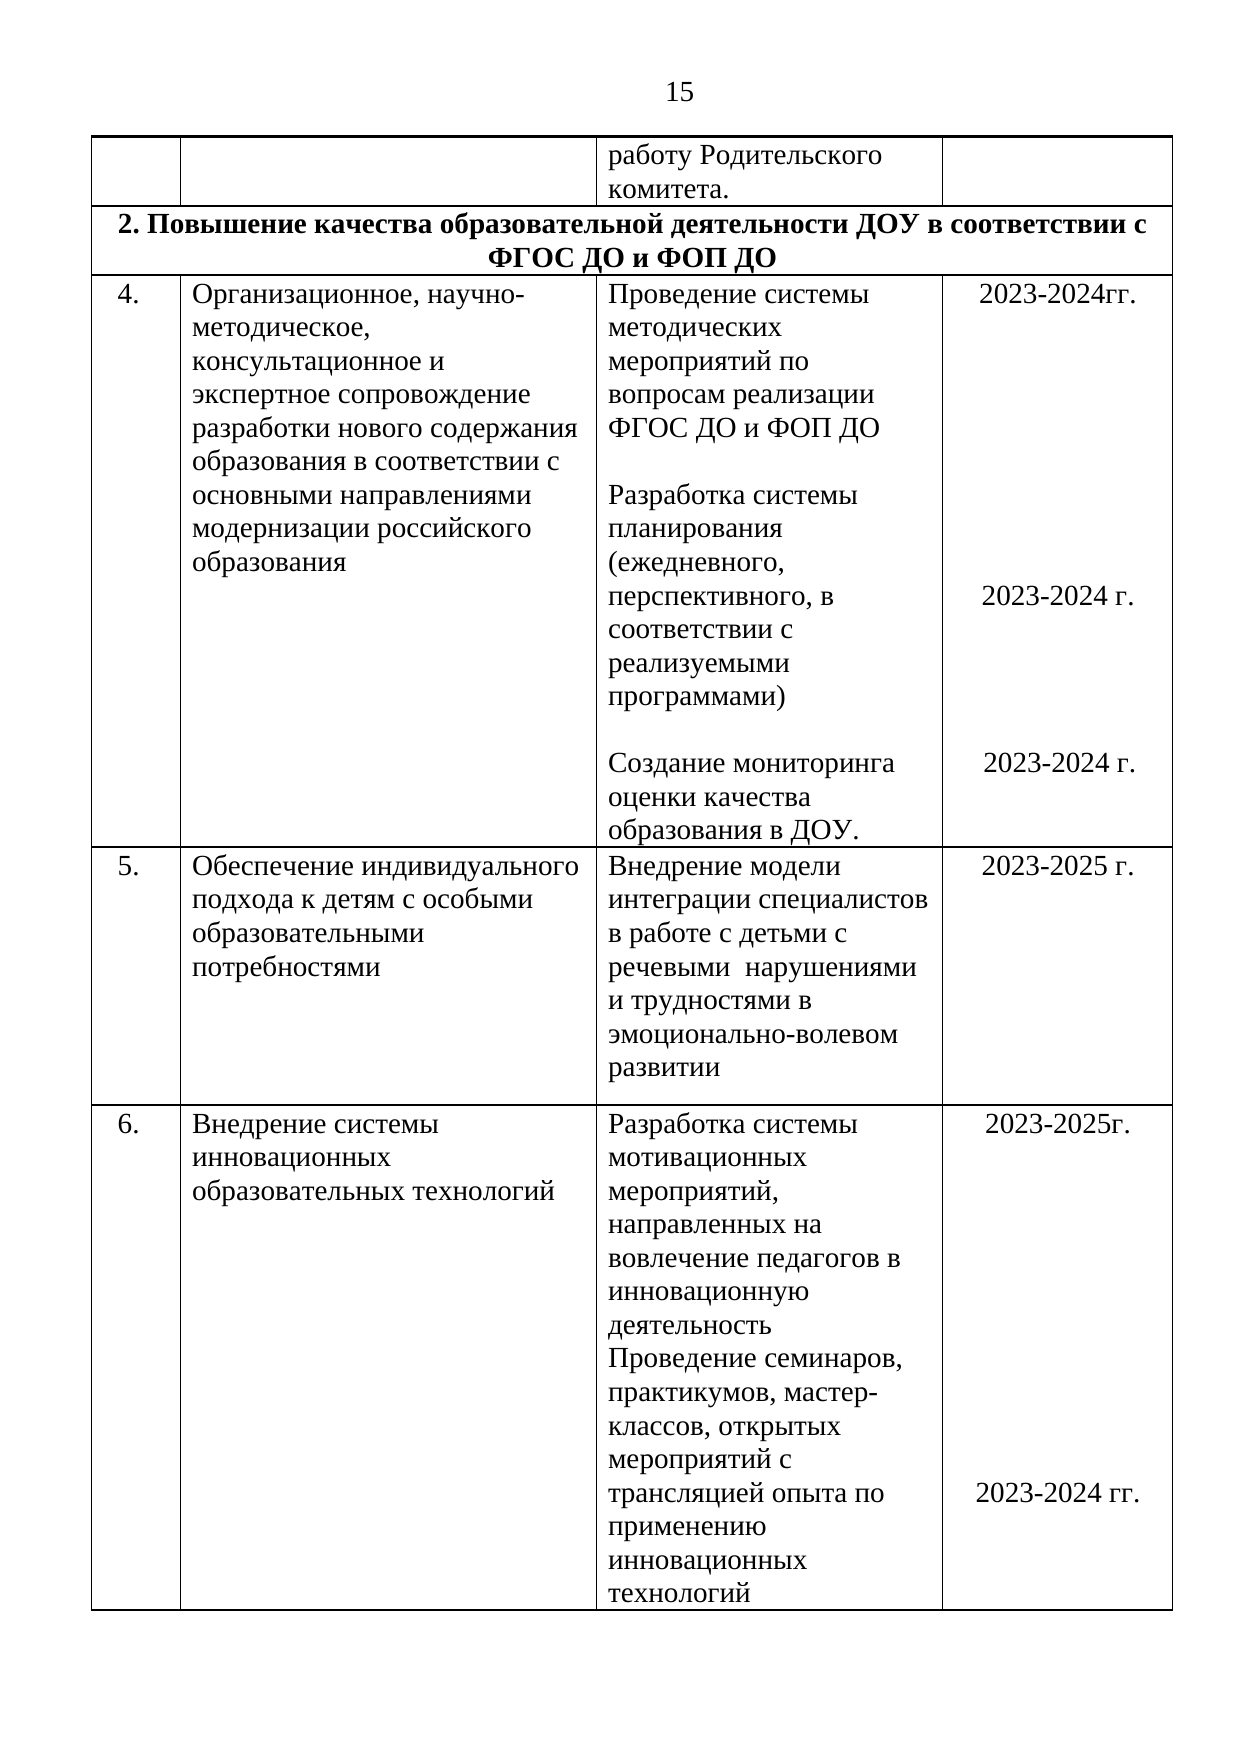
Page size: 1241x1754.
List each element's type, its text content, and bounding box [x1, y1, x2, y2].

table_cell Внедрение системы инновационных образовательных технологий [181, 1106, 596, 1609]
table_cell Проведение системы методических мероприятий по вопросам реализации ФГОС ДО и ФОП ДО Разработка системы планирования (ежедневного, перспективного, в соответствии с реализуемыми программами) Создание мониторинга оценки качества образования в ДОУ. [597, 276, 942, 846]
table_cell Внедрение модели интеграции специалистов в работе с детьми с речевыми нарушениями и трудностями в эмоционально-волевом развитии [597, 848, 942, 1104]
table_cell [92, 1106, 180, 1609]
table_cell Разработка системы мотивационных мероприятий, направленных на вовлечение педагогов в инновационную деятельность Проведение семинаров, практикумов, мастер-классов, открытых мероприятий с трансляцией опыта по применению инновационных технологий [597, 1106, 942, 1609]
table_cell 2. Повышение качества образовательной деятельности ДОУ в соответствии с ФГОС ДО и ФОП ДО [92, 207, 1172, 274]
table_cell [92, 138, 180, 204]
table_cell 2023-2025 г. [943, 848, 1172, 1104]
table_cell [597, 138, 942, 204]
table_cell 2023-2025г. 2023-2024 гг. [943, 1106, 1172, 1609]
table_cell 2023-2024гг. 2023-2024 г. 2023-2024 г. [943, 276, 1172, 846]
table_cell [92, 276, 180, 846]
table_cell Организационное, научно-методическое, консультационное и экспертное сопровождение разработки нового содержания образования в соответствии с основными направлениями модернизации российского образования [181, 276, 596, 846]
table_cell [92, 848, 180, 1104]
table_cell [943, 138, 1172, 204]
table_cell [181, 138, 596, 204]
table_cell Обеспечение индивидуального подхода к детям с особыми образовательными потребностями [181, 848, 596, 1104]
